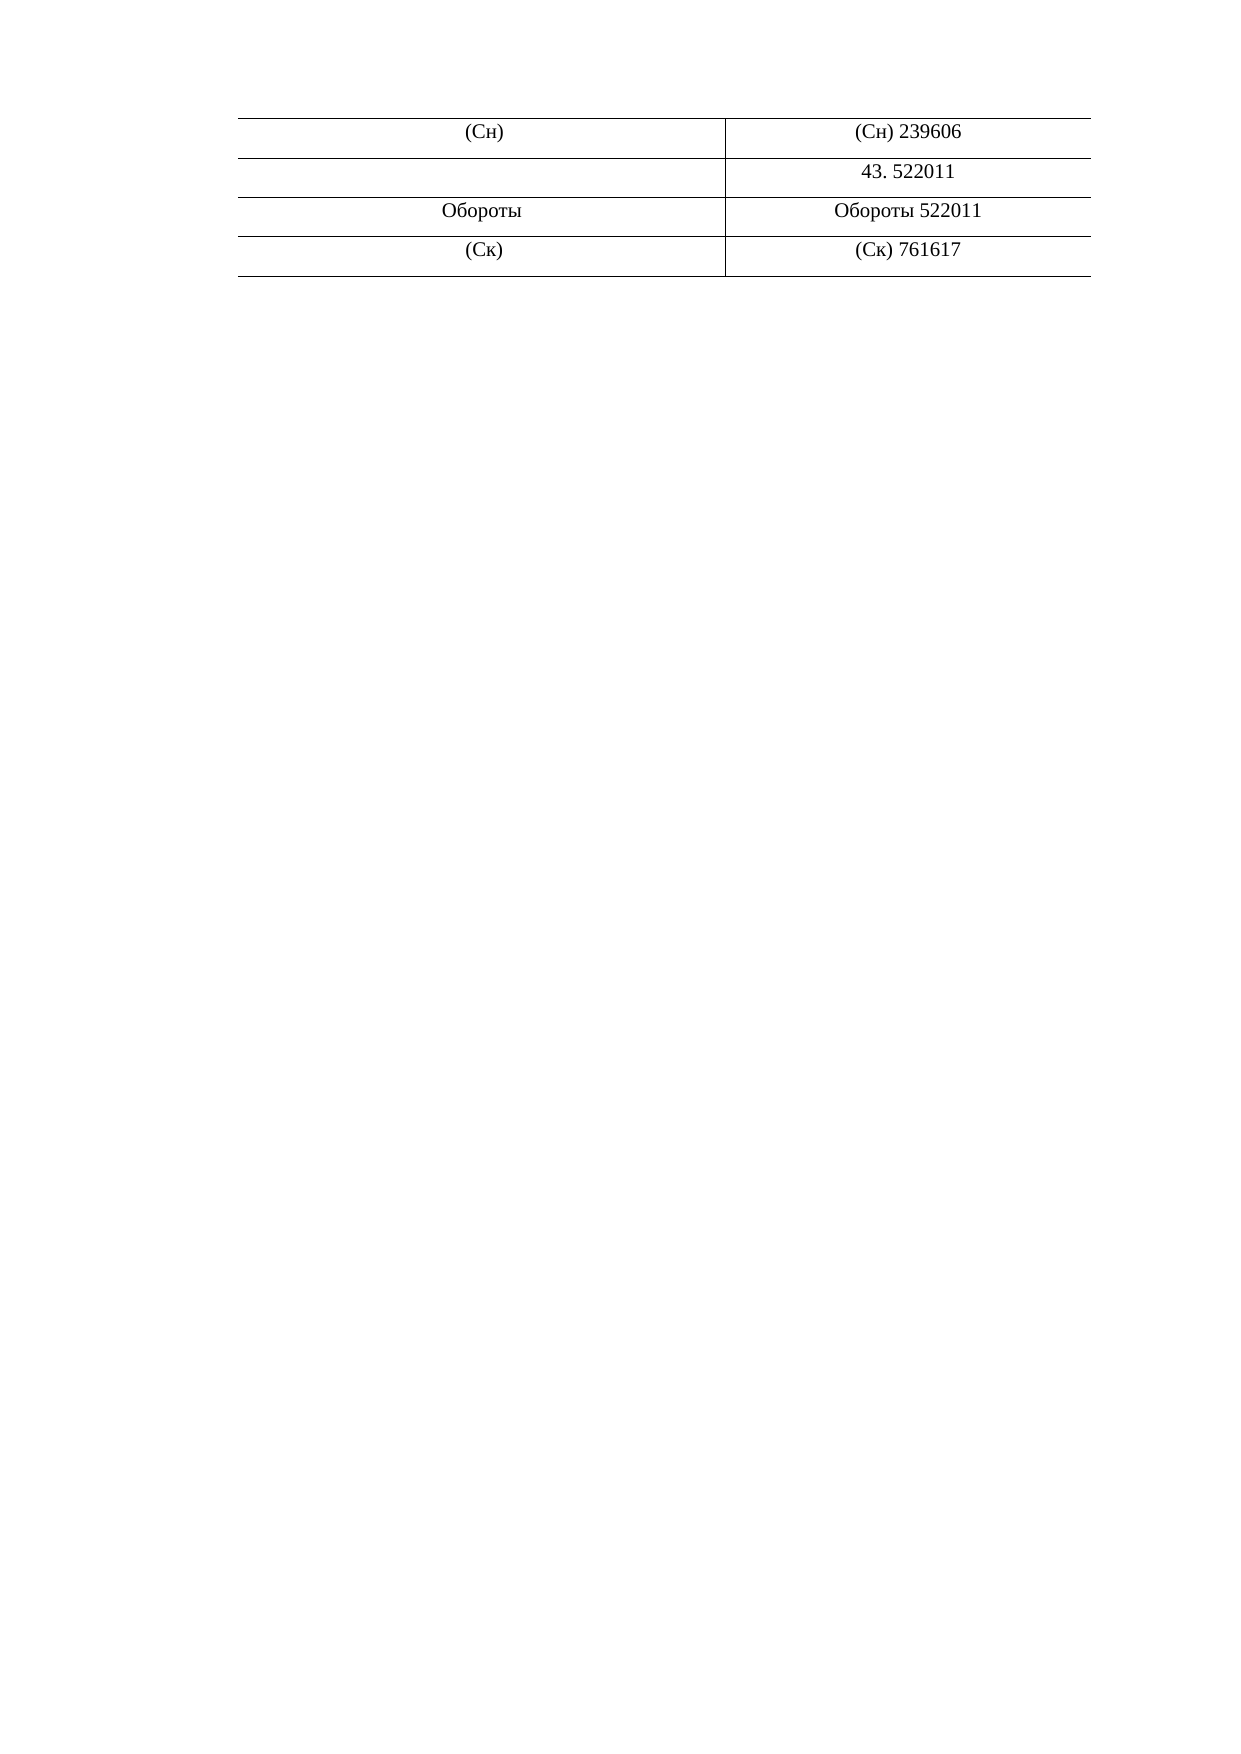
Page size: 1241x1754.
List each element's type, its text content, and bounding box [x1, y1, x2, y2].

table_cell Обороты 522011 [726, 198, 1091, 236]
table_cell (Ск) [238, 237, 725, 276]
table_cell 43. 522011 [726, 159, 1091, 197]
table_cell (Сн) [238, 119, 725, 157]
table_cell Обороты [238, 198, 725, 236]
table_cell (Ск) 761617 [726, 237, 1091, 276]
table_cell [238, 159, 725, 197]
table_cell (Сн) 239606 [726, 119, 1091, 157]
